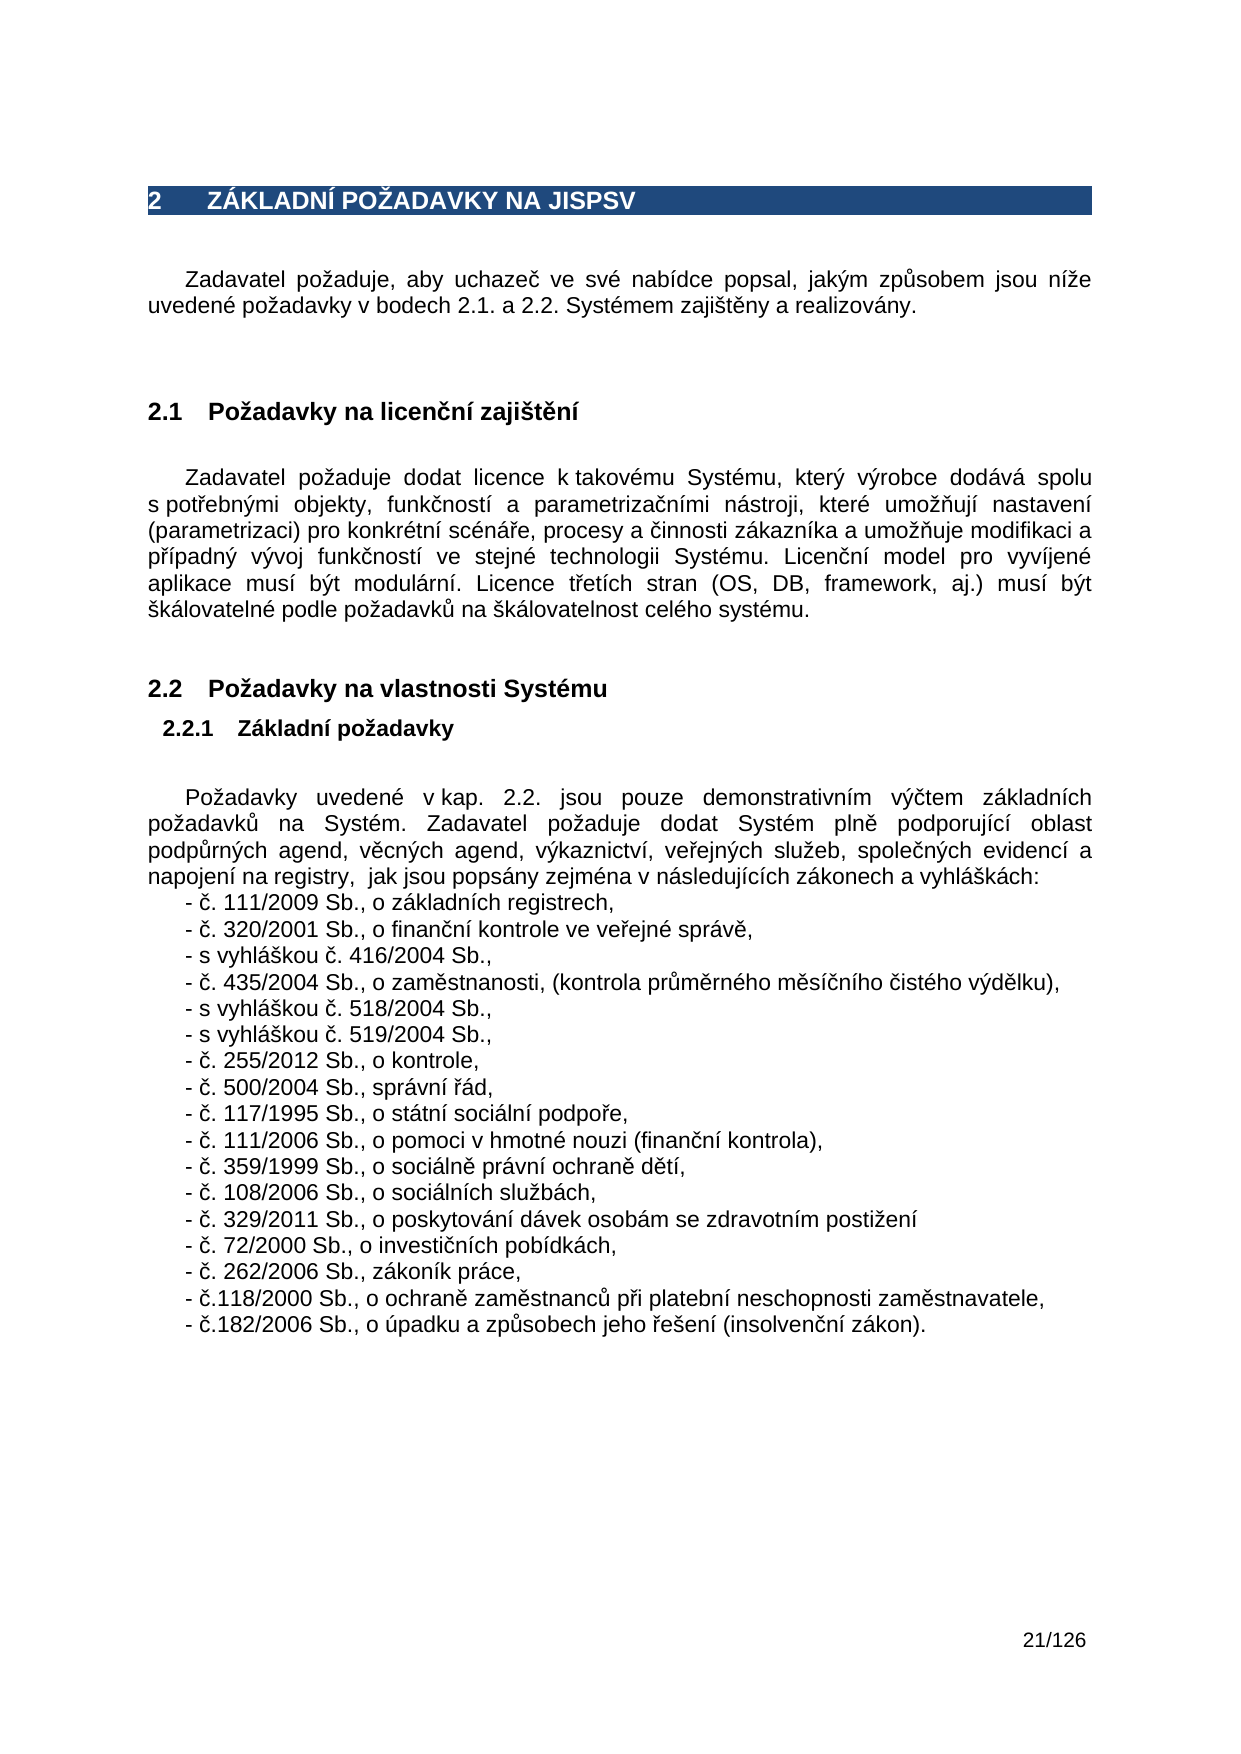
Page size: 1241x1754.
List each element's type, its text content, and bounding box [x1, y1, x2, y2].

text Zadavatel požaduje, aby uchazeč ve své nabídce popsal, jakým způsobem jsou níže uvedené požadavky v bodech 2.1. a 2.2. Systémem zajištěny a realizovány. [148, 266, 1092, 319]
text - č.182/2006 Sb., o úpadku a způsobech jeho řešení (insolvenční zákon). [148, 1311, 1092, 1337]
list Základní požadavky [162, 715, 1092, 741]
text - č. 111/2009 Sb., o základních registrech, [148, 889, 1092, 916]
text - s vyhláškou č. 518/2004 Sb., [148, 995, 1092, 1021]
text - č. 255/2012 Sb., o kontrole, [148, 1047, 1092, 1074]
text - č. 359/1999 Sb., o sociálně právní ochraně dětí, [148, 1153, 1092, 1179]
text - č. 329/2011 Sb., o poskytování dávek osobám se zdravotním postižení [148, 1206, 1092, 1232]
text - č. 435/2004 Sb., o zaměstnanosti, (kontrola průměrného měsíčního čistého výdělku), [148, 968, 1092, 995]
text - č. 72/2000 Sb., o investičních pobídkách, [148, 1232, 1092, 1258]
subtitle Požadavky na licenční zajištění [148, 397, 1092, 425]
text - s vyhláškou č. 519/2004 Sb., [148, 1021, 1092, 1047]
text - č. 117/1995 Sb., o státní sociální podpoře, [148, 1100, 1092, 1127]
text - č. 262/2006 Sb., zákoník práce, [148, 1258, 1092, 1285]
text Zadavatel požaduje dodat licence k takovému Systému, který výrobce dodává spolu s potřebnými objekty, funkčností a parametrizačními nástroji, které umožňují nastavení (parametrizaci) pro konkrétní scénáře, procesy a činnosti zákazníka a umožňuje modifikaci a případný vývoj funkčností ve stejné technologii Systému. Licenční model pro vyvíjené aplikace musí být modulární. Licence třetích stran (OS, DB, framework, aj.) musí být škálovatelné podle požadavků na škálovatelnost celého systému. [148, 464, 1092, 622]
text - č. 500/2004 Sb., správní řád, [148, 1074, 1092, 1100]
text - č.118/2000 Sb., o ochraně zaměstnanců při platební neschopnosti zaměstnavatele, [185, 1285, 1092, 1311]
text - č. 108/2006 Sb., o sociálních službách, [148, 1179, 1092, 1206]
text Požadavky uvedené v kap. 2.2. jsou pouze demonstrativním výčtem základních požadavků na Systém. Zadavatel požaduje dodat Systém plně podporující oblast podpůrných agend, věcných agend, výkaznictví, veřejných služeb, společných evidencí a napojení na registry, jak jsou popsány zejména v následujících zákonech a vyhláškách: [148, 784, 1092, 889]
text - č. 320/2001 Sb., o finanční kontrole ve veřejné správě, [148, 916, 1092, 942]
text Základní požadavky na JISPSV [148, 186, 1092, 215]
subtitle Požadavky na vlastnosti Systému [148, 674, 1092, 702]
text - s vyhláškou č. 416/2004 Sb., [148, 942, 1092, 968]
text - č. 111/2006 Sb., o pomoci v hmotné nouzi (finanční kontrola), [148, 1127, 1092, 1153]
